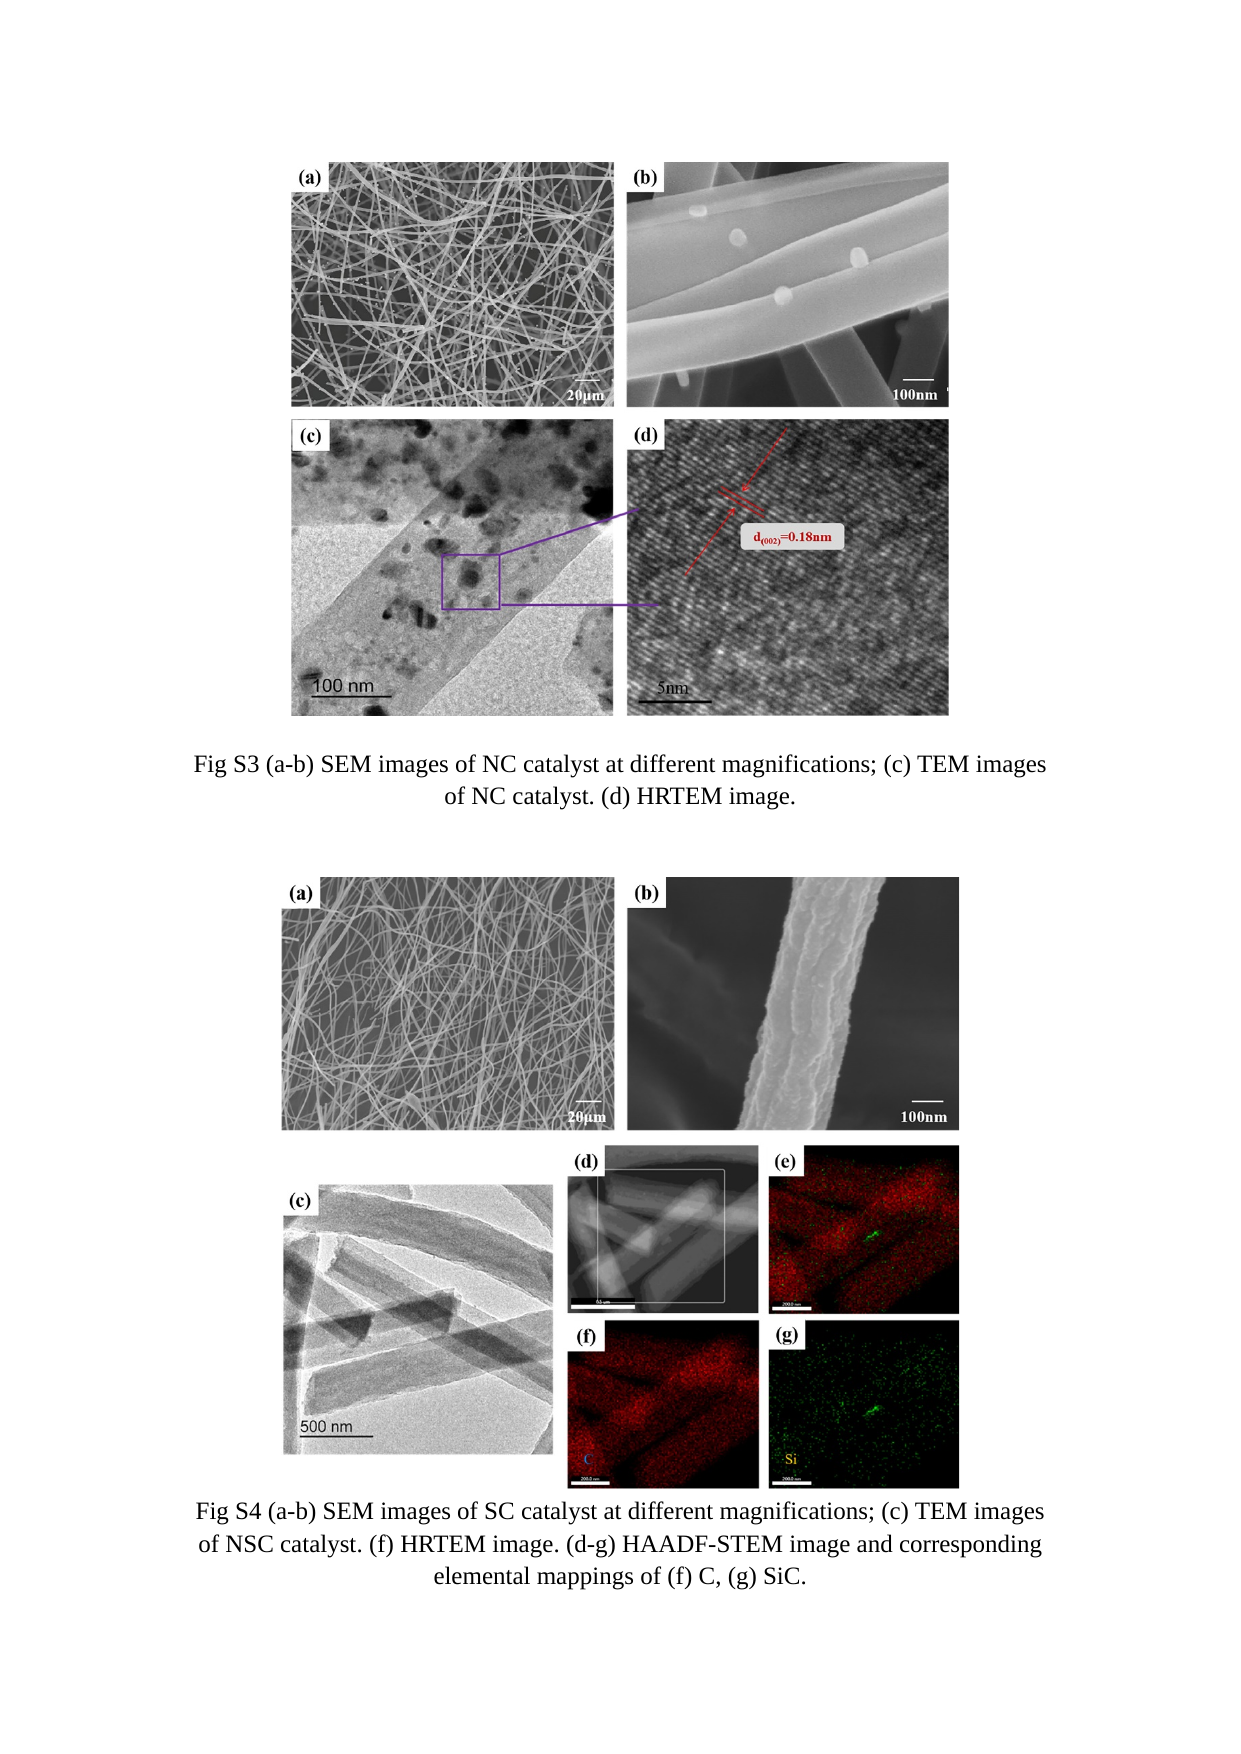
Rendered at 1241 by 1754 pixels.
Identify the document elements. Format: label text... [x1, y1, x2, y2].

picture [291, 162, 949, 716]
picture [281, 877, 960, 1489]
text Fig S3 (a-b) SEM images of NC catalyst at different magnifications; (c) TEM images of NC catalyst. (d) HRTEM image. [187, 747, 1053, 812]
text Fig S4 (a-b) SEM images of SC catalyst at different magnifications; (c) TEM images of NSC catalyst. (f) HRTEM image. (d-g) HAADF-STEM image and corresponding elemental mappings of (f) C, (g) SiC. [187, 1494, 1053, 1592]
